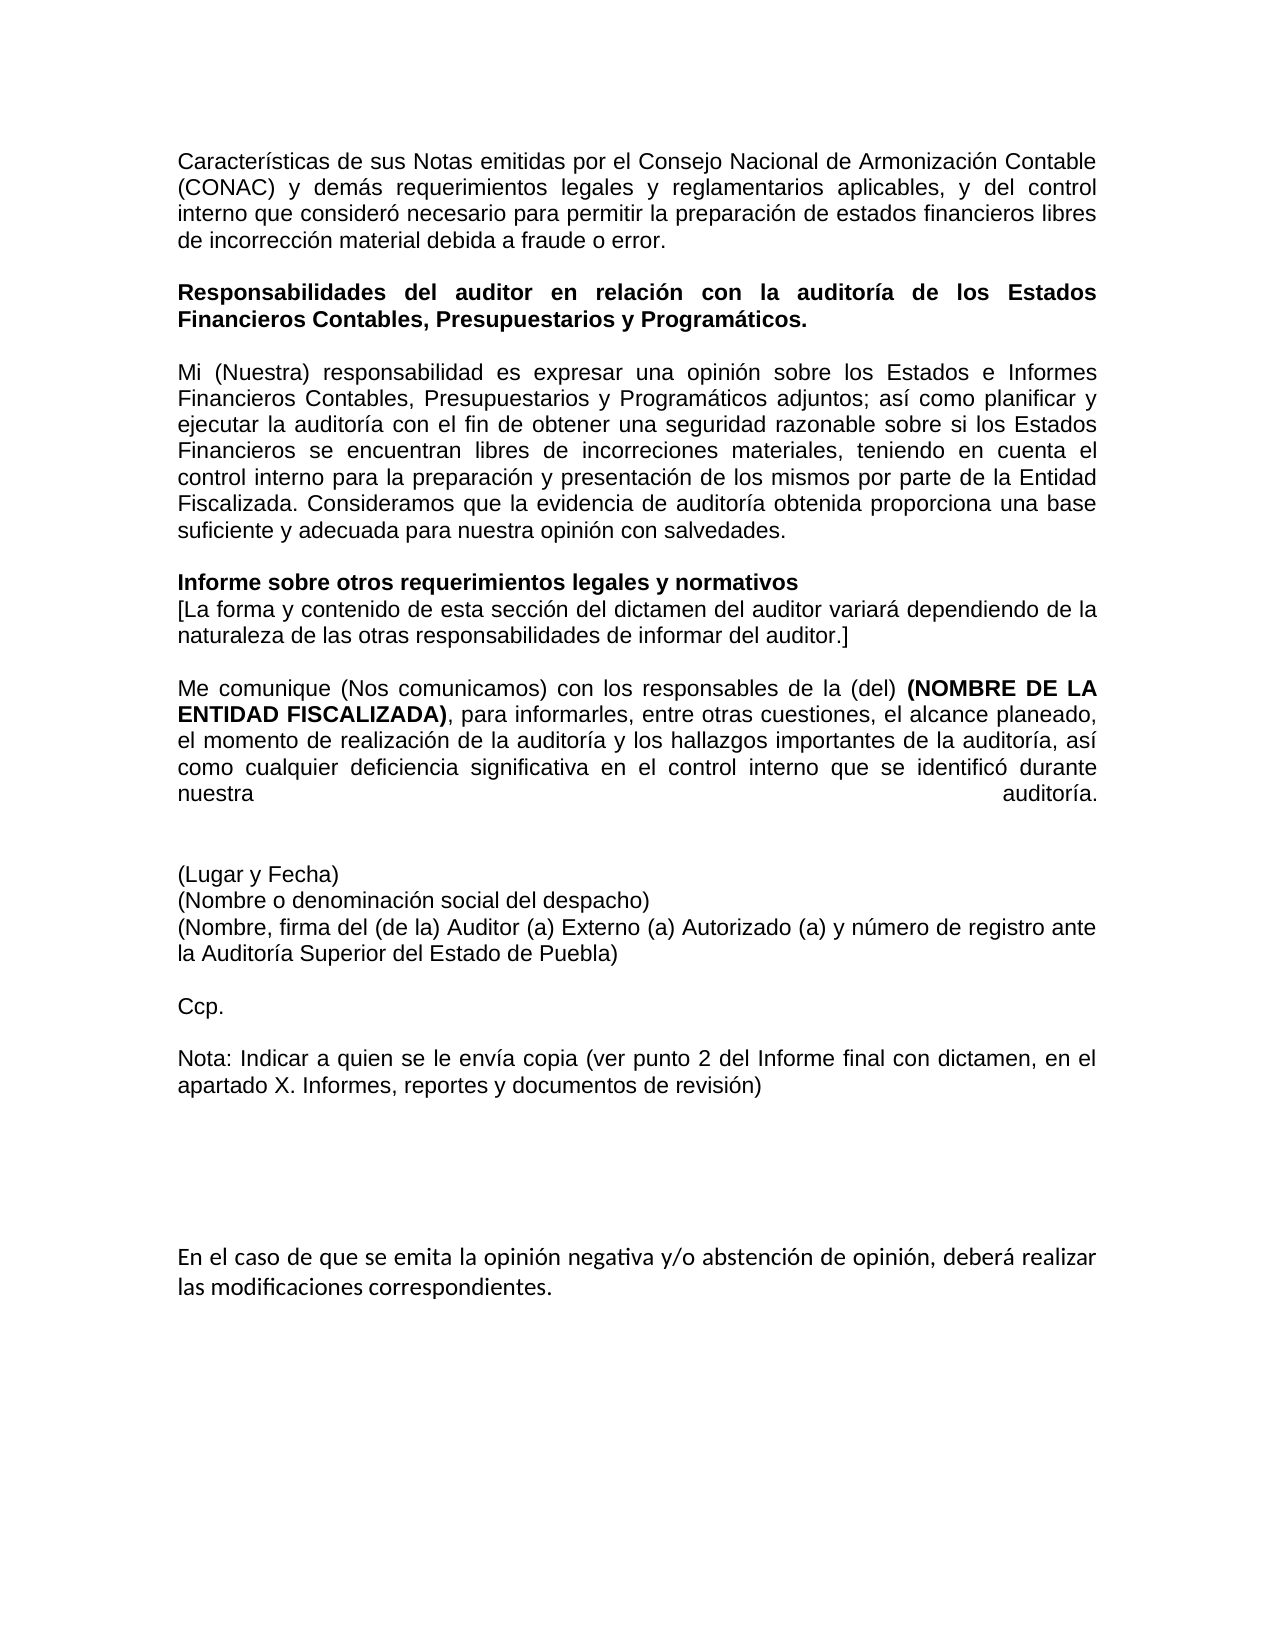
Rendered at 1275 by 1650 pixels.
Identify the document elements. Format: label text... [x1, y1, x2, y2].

text [La forma y contenido de esta sección del dictamen del auditor variará dependiendo de la naturaleza de las otras responsabilidades de informar del auditor.] [177, 596, 1098, 648]
text Nota: Indicar a quien se le envía copia (ver punto 2 del Informe final con dictamen, en el apartado X. Informes, reportes y documentos de revisión) [177, 1045, 1098, 1098]
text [177, 148, 1098, 253]
text (Nombre, firma del (de la) Auditor (a) Externo (a) Autorizado (a) y número de registro ante la Auditoría Superior del Estado de Puebla) [177, 913, 1098, 966]
text Responsabilidades del auditor en relación con la auditoría de los Estados Financieros Contables, Presupuestarios y Programáticos. [177, 279, 1098, 332]
text Mi (Nuestra) responsabilidad es expresar una opinión sobre los Estados e Informes Financieros Contables, Presupuestarios y Programáticos adjuntos; así como planificar y ejecutar la auditoría con el fin de obtener una seguridad razonable sobre si los Estados Financieros se encuentran libres de incorreciones materiales, teniendo en cuenta el control interno para la preparación y presentación de los mismos por parte de la Entidad Fiscalizada. Consideramos que la evidencia de auditoría obtenida proporciona una base suficiente y adecuada para nuestra opinión con salvedades. [177, 358, 1098, 543]
text (Lugar y Fecha) [177, 861, 1098, 887]
text En el caso de que se emita la opinión negativa y/o abstención de opinión, deberá realizar las modificaciones correspondientes. [177, 1241, 1098, 1302]
text (Nombre o denominación social del despacho) [177, 887, 1098, 913]
text Me comunique (Nos comunicamos) con los responsables de la (del) (NOMBRE DE LA ENTIDAD FISCALIZADA), para informarles, entre otras cuestiones, el alcance planeado, el momento de realización de la auditoría y los hallazgos importantes de la auditoría, así como cualquier deficiencia significativa en el control interno que se identificó durante nuestra auditoría. [177, 675, 1098, 834]
text Ccp. [177, 993, 1098, 1019]
text Informe sobre otros requerimientos legales y normativos [177, 569, 1098, 596]
